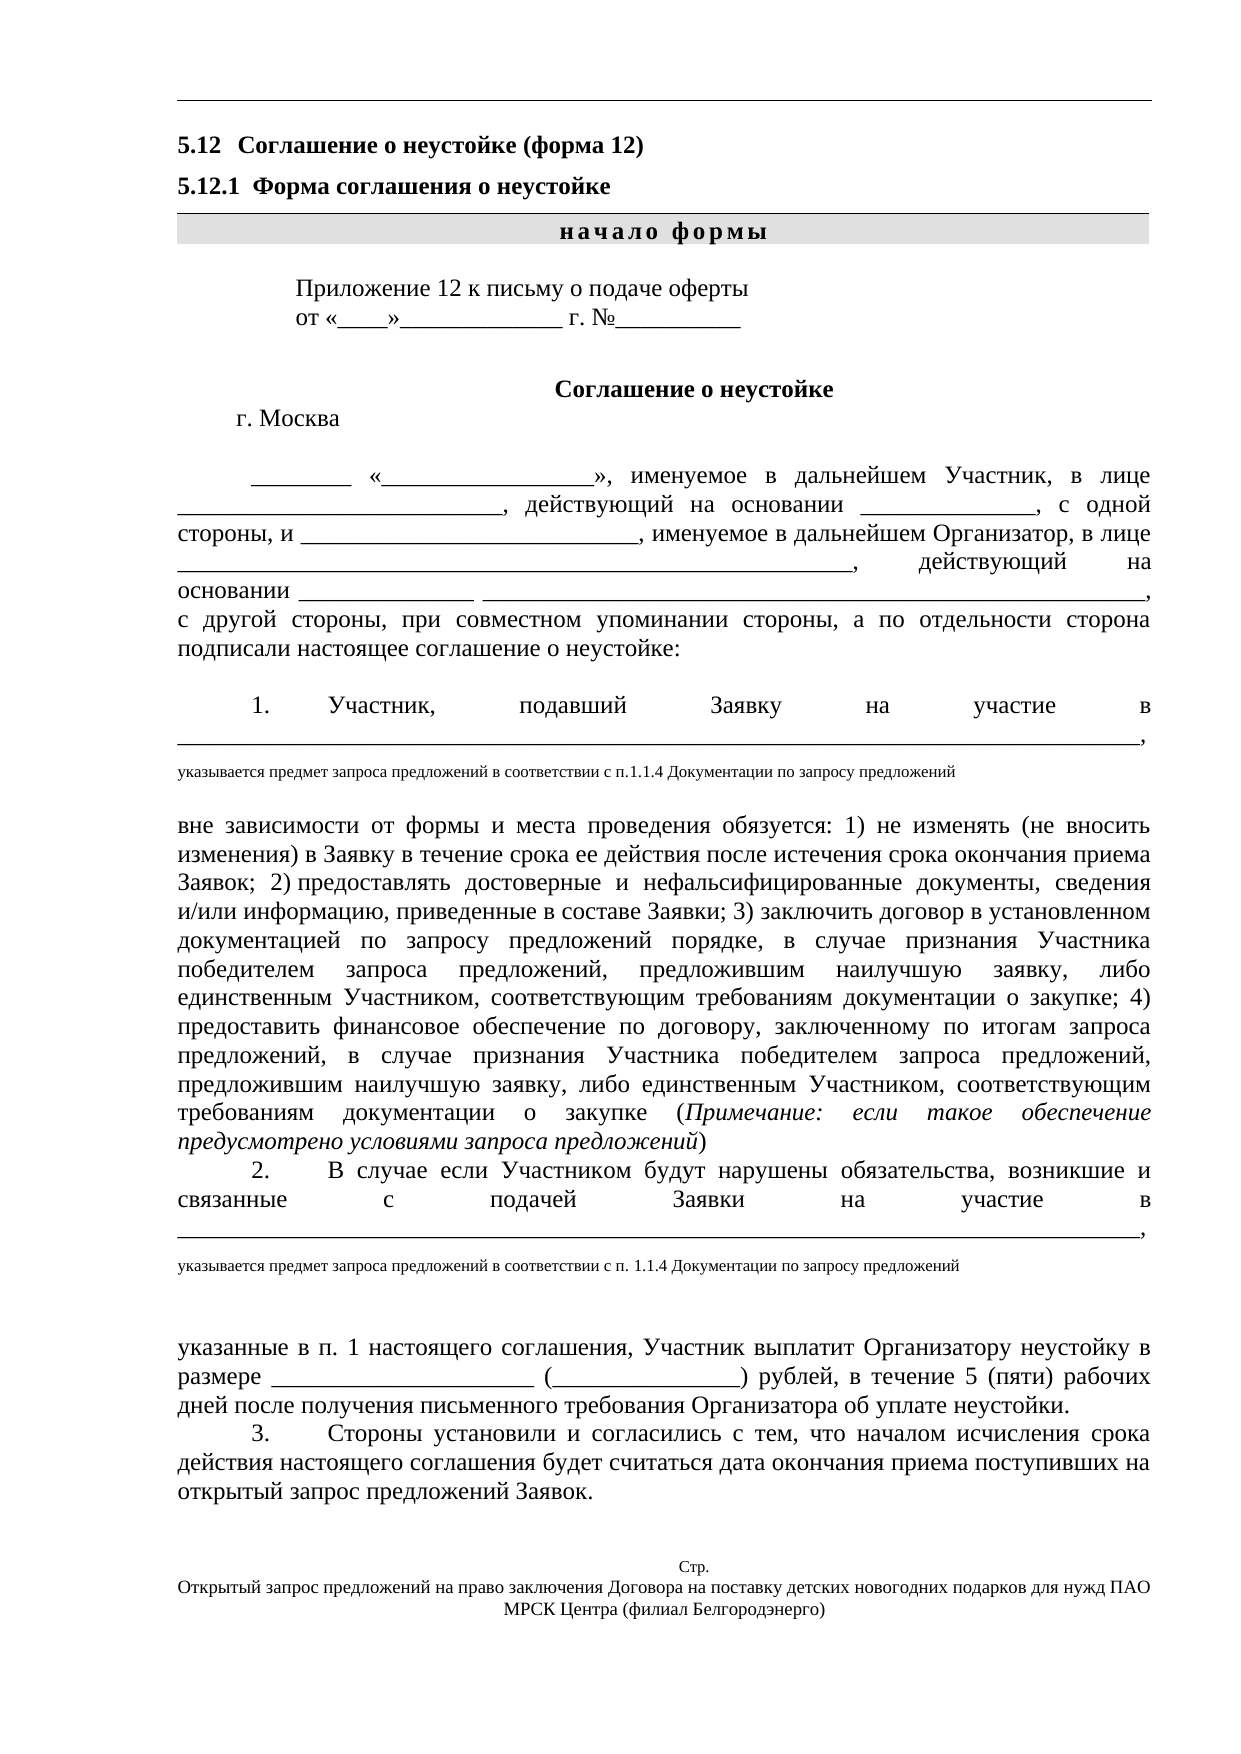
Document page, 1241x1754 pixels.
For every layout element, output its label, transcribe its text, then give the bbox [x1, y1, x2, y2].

text вне зависимости от формы и места проведения обязуется: 1) не изменять (не вносить изменения) в Заявку в течение срока ее действия после истечения срока окончания приема Заявок; 2) предоставлять достоверные и нефальсифицированные документы, сведения и/или информацию, приведенные в составе Заявки; 3) заключить договор в установленном документацией по запросу предложений порядке, в случае признания Участника победителем запроса предложений, предложившим наилучшую заявку, либо единственным Участником, соответствующим требованиям документации о закупке; 4) предоставить финансовое обеспечение по договору, заключенному по итогам запроса предложений, в случае признания Участника победителем запроса предложений, предложившим наилучшую заявку, либо единственным Участником, соответствующим требованиям документации о закупке (Примечание: если такое обеспечение предусмотрено условиями запроса предложений) [177, 810, 1152, 1155]
list В случае если Участником будут нарушены обязательства, возникшие и связанные с подачей Заявки на участие в _____________________________________________________________________________, [177, 1155, 1152, 1241]
text Приложение 12 к письму о подаче оферты от «____»_____________ г. №__________ [295, 273, 1152, 331]
text Соглашение о неустойке [177, 374, 1152, 403]
list Стороны установили и согласились с тем, что началом исчисления срока действия настоящего соглашения будет считаться дата окончания приема поступивших на открытый запрос предложений Заявок. [177, 1418, 1152, 1505]
subtitle Соглашение о неустойке (форма 12) [177, 130, 1152, 159]
text начало формы [177, 214, 1149, 244]
text г. Москва [177, 403, 1152, 431]
list Участник, подавший Заявку на участие в _____________________________________________________________________________, [177, 690, 1152, 748]
text ________ «_________________», именуемое в дальнейшем Участник, в лице __________________________, действующий на основании ______________, с одной стороны, и ___________________________, именуемое в дальнейшем Организатор, в лице ______________________________________________________, действующий на основании ______________ _____________________________________________________, с другой стороны, при совместном упоминании стороны, а по отдельности сторона подписали настоящее соглашение о неустойке: [177, 460, 1152, 661]
text указанные в п. 1 настоящего соглашения, Участник выплатит Организатору неустойку в размере _____________________ (_______________) рублей, в течение 5 (пяти) рабочих дней после получения письменного требования Организатора об уплате неустойки. [177, 1332, 1152, 1418]
subtitle Форма соглашения о неустойке [177, 171, 1152, 200]
